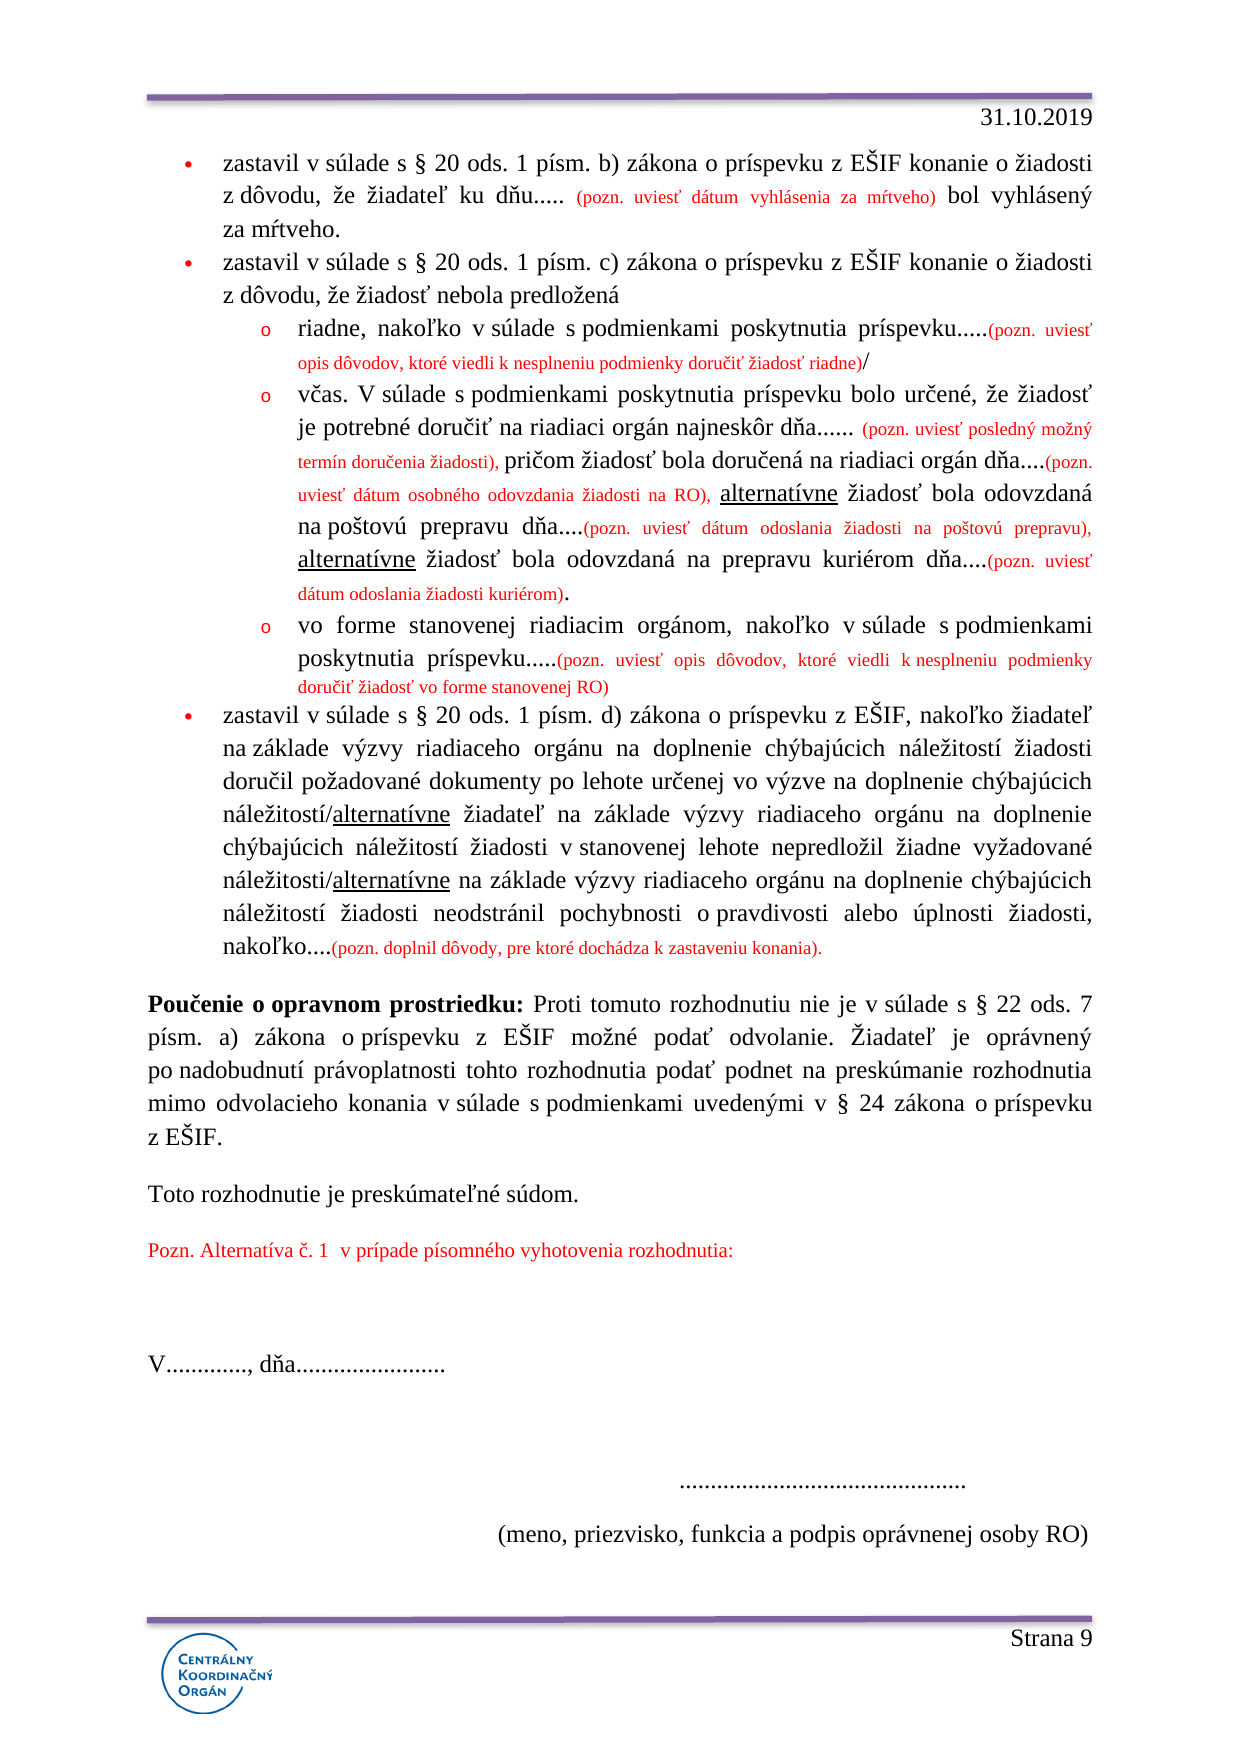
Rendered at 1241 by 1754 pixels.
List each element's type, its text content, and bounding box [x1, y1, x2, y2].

text Poučenie o opravnom prostriedku: Proti tomuto rozhodnutiu nie je v súlade s § 22 ods. 7 písm. a) zákona o príspevku z EŠIF možné podať odvolanie. Žiadateľ je oprávnený po nadobudnutí právoplatnosti tohto rozhodnutia podať podnet na preskúmanie rozhodnutia mimo odvolacieho konania v súlade s podmienkami uvedenými v § 24 zákona o príspevku z EŠIF. [148, 989, 1093, 1150]
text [148, 1465, 1093, 1494]
picture [159, 1631, 272, 1713]
list zastavil v súlade s § 20 ods. 1 písm. b) zákona o príspevku z EŠIF konanie o žiadosti z dôvodu, že žiadateľ ku dňu..... (pozn. uviesť dátum vyhlásenia za mŕtveho) bol vyhlásený za mŕtveho. [185, 148, 1093, 242]
list vo forme stanovenej riadiacim orgánom, nakoľko v súlade s podmienkami poskytnutia príspevku.....(pozn. uviesť opis dôvodov, ktoré viedli k nesplneniu podmienky doručiť žiadosť vo forme stanovenej RO) [260, 610, 1093, 697]
list riadne, nakoľko v súlade s podmienkami poskytnutia príspevku.....(pozn. uviesť opis dôvodov, ktoré viedli k nesplneniu podmienky doručiť žiadosť riadne)/ [260, 313, 1093, 375]
list zastavil v súlade s § 20 ods. 1 písm. d) zákona o príspevku z EŠIF, nakoľko žiadateľ na základe výzvy riadiaceho orgánu na doplnenie chýbajúcich náležitostí žiadosti doručil požadované dokumenty po lehote určenej vo výzve na doplnenie chýbajúcich náležitostí/alternatívne žiadateľ na základe výzvy riadiaceho orgánu na doplnenie chýbajúcich náležitostí žiadosti v stanovenej lehote nepredložil žiadne vyžadované náležitosti/alternatívne na základe výzvy riadiaceho orgánu na doplnenie chýbajúcich náležitostí žiadosti neodstránil pochybnosti o pravdivosti alebo úplnosti žiadosti, nakoľko....(pozn. doplnil dôvody, pre ktoré dochádza k zastaveniu konania). [185, 700, 1093, 960]
text (meno, priezvisko, funkcia a podpis oprávnenej osoby RO) [148, 1519, 1093, 1548]
text V............., dňa........................ [148, 1349, 1093, 1378]
list včas. V súlade s podmienkami poskytnutia príspevku bolo určené, že žiadosť je potrebné doručiť na riadiaci orgán najneskôr dňa...... (pozn. uviesť posledný možný termín doručenia žiadosti), pričom žiadosť bola doručená na riadiaci orgán dňa....(pozn. uviesť dátum osobného odovzdania žiadosti na RO), alternatívne žiadosť bola odovzdaná na poštovú prepravu dňa....(pozn. uviesť dátum odoslania žiadosti na poštovú prepravu), alternatívne žiadosť bola odovzdaná na prepravu kuriérom dňa....(pozn. uviesť dátum odoslania žiadosti kuriérom). [260, 379, 1093, 606]
text Pozn. Alternatíva č. 1 v prípade písomného vyhotovenia rozhodnutia: [148, 1238, 1093, 1262]
text Toto rozhodnutie je preskúmateľné súdom. [148, 1179, 1093, 1208]
list zastavil v súlade s § 20 ods. 1 písm. c) zákona o príspevku z EŠIF konanie o žiadosti z dôvodu, že žiadosť nebola predložená [185, 247, 1093, 308]
